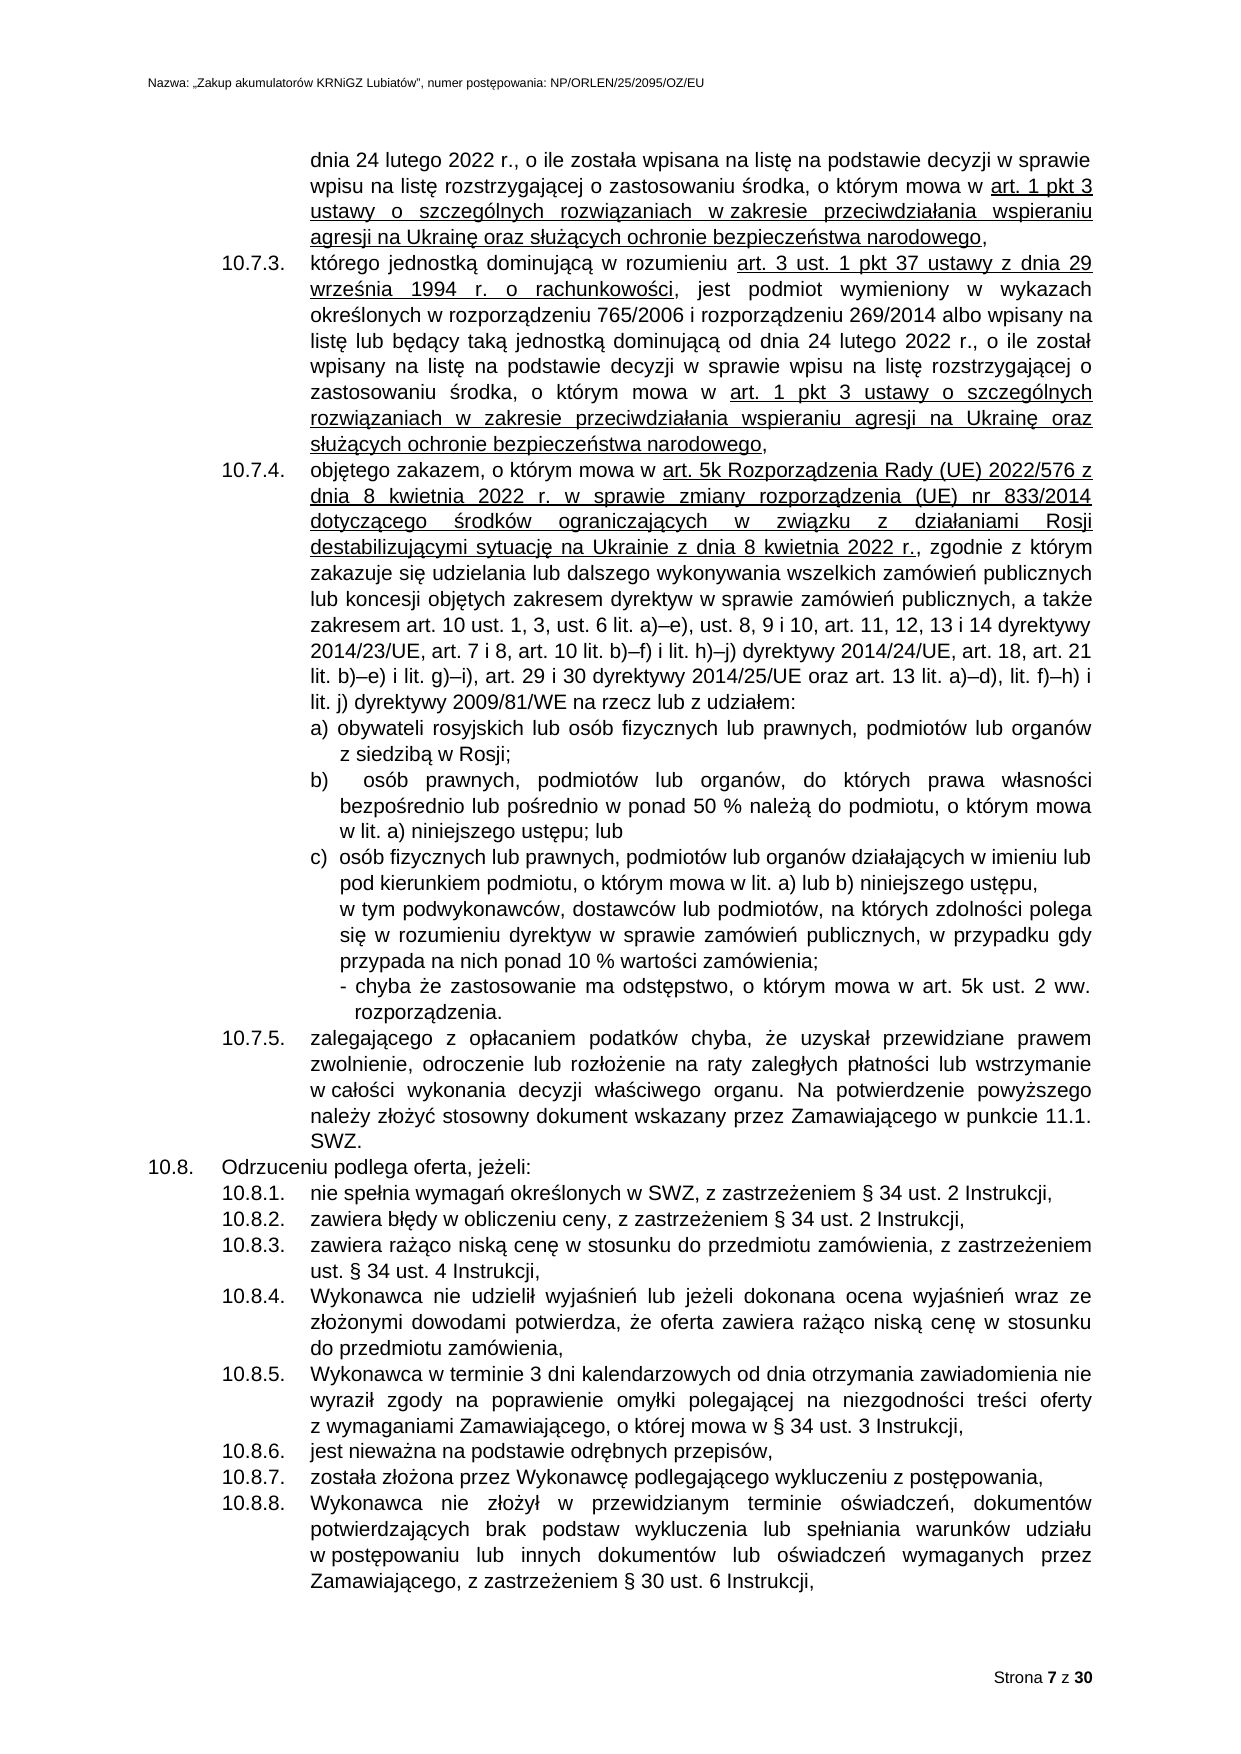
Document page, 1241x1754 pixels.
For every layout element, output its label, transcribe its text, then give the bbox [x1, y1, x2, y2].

text Wykonawca nie złożył w przewidzianym terminie oświadczeń, dokumentów potwierdzających brak podstaw wykluczenia lub spełniania warunków udziału w postępowaniu lub innych dokumentów lub oświadczeń wymaganych przez Zamawiającego, z zastrzeżeniem § 30 ust. 6 Instrukcji, [222, 1491, 1093, 1592]
list w tym podwykonawców, dostawców lub podmiotów, na których zdolności polega się w rozumieniu dyrektyw w sprawie zamówień publicznych, w przypadku gdy przypada na nich ponad 10 % wartości zamówienia; [339, 897, 1093, 972]
text zawiera rażąco niską cenę w stosunku do przedmiotu zamówienia, z zastrzeżeniem ust. § 34 ust. 4 Instrukcji, [222, 1233, 1093, 1282]
text objętego zakazem, o którym mowa w art. 5k Rozporządzenia Rady (UE) 2022/576 z dnia 8 kwietnia 2022 r. w sprawie zmiany rozporządzenia (UE) nr 833/2014 dotyczącego środków ograniczających w związku z działaniami Rosji destabilizującymi sytuację na Ukrainie z dnia 8 kwietnia 2022 r., zgodnie z którym zakazuje się udzielania lub dalszego wykonywania wszelkich zamówień publicznych lub koncesji objętych zakresem dyrektyw w sprawie zamówień publicznych, a także zakresem art. 10 ust. 1, 3, ust. 6 lit. a)–e), ust. 8, 9 i 10, art. 11, 12, 13 i 14 dyrektywy 2014/23/UE, art. 7 i 8, art. 10 lit. b)–f) i lit. h)–j) dyrektywy 2014/24/UE, art. 18, art. 21 lit. b)–e) i lit. g)–i), art. 29 i 30 dyrektywy 2014/25/UE oraz art. 13 lit. a)–d), lit. f)–h) i lit. j) dyrektywy 2009/81/WE na rzecz lub z udziałem: [221, 458, 1093, 714]
text nie spełnia wymagań określonych w SWZ, z zastrzeżeniem § 34 ust. 2 Instrukcji, [222, 1181, 1093, 1205]
list b) osób prawnych, podmiotów lub organów, do których prawa własności bezpośrednio lub pośrednio w ponad 50 % należą do podmiotu, o którym mowa w lit. a) niniejszego ustępu; lub [310, 768, 1093, 843]
text zalegającego z opłacaniem podatków chyba, że uzyskał przewidziane prawem zwolnienie, odroczenie lub rozłożenie na raty zaległych płatności lub wstrzymanie w całości wykonania decyzji właściwego organu. Na potwierdzenie powyższego należy złożyć stosowny dokument wskazany przez Zamawiającego w punkcie 11.1. SWZ. [222, 1026, 1093, 1153]
text jest nieważna na podstawie odrębnych przepisów, [222, 1439, 1093, 1463]
text Odrzuceniu podlega oferta, jeżeli: [148, 1155, 1093, 1179]
list a) obywateli rosyjskich lub osób fizycznych lub prawnych, podmiotów lub organów z siedzibą w Rosji; [310, 716, 1093, 766]
text którego jednostką dominującą w rozumieniu art. 3 ust. 1 pkt 37 ustawy z dnia 29 września 1994 r. o rachunkowości, jest podmiot wymieniony w wykazach określonych w rozporządzeniu 765/2006 i rozporządzeniu 269/2014 albo wpisany na listę lub będący taką jednostką dominującą od dnia 24 lutego 2022 r., o ile został wpisany na listę na podstawie decyzji w sprawie wpisu na listę rozstrzygającej o zastosowaniu środka, o którym mowa w art. 1 pkt 3 ustawy o szczególnych rozwiązaniach w zakresie przeciwdziałania wspieraniu agresji na Ukrainę oraz służących ochronie bezpieczeństwa narodowego, [221, 251, 1093, 456]
text została złożona przez Wykonawcę podlegającego wykluczeniu z postępowania, [222, 1465, 1093, 1489]
text Wykonawca nie udzielił wyjaśnień lub jeżeli dokonana ocena wyjaśnień wraz ze złożonymi dowodami potwierdza, że oferta zawiera rażąco niską cenę w stosunku do przedmiotu zamówienia, [222, 1284, 1093, 1360]
text zawiera błędy w obliczeniu ceny, z zastrzeżeniem § 34 ust. 2 Instrukcji, [222, 1207, 1093, 1231]
list c) osób fizycznych lub prawnych, podmiotów lub organów działających w imieniu lub pod kierunkiem podmiotu, o którym mowa w lit. a) lub b) niniejszego ustępu, [310, 845, 1093, 895]
text Wykonawca w terminie 3 dni kalendarzowych od dnia otrzymania zawiadomienia nie wyraził zgody na poprawienie omyłki polegającej na niezgodności treści oferty z wymaganiami Zamawiającego, o której mowa w § 34 ust. 3 Instrukcji, [222, 1362, 1093, 1437]
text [221, 148, 1093, 249]
list - chyba że zastosowanie ma odstępstwo, o którym mowa w art. 5k ust. 2 ww. rozporządzenia. [339, 974, 1093, 1024]
